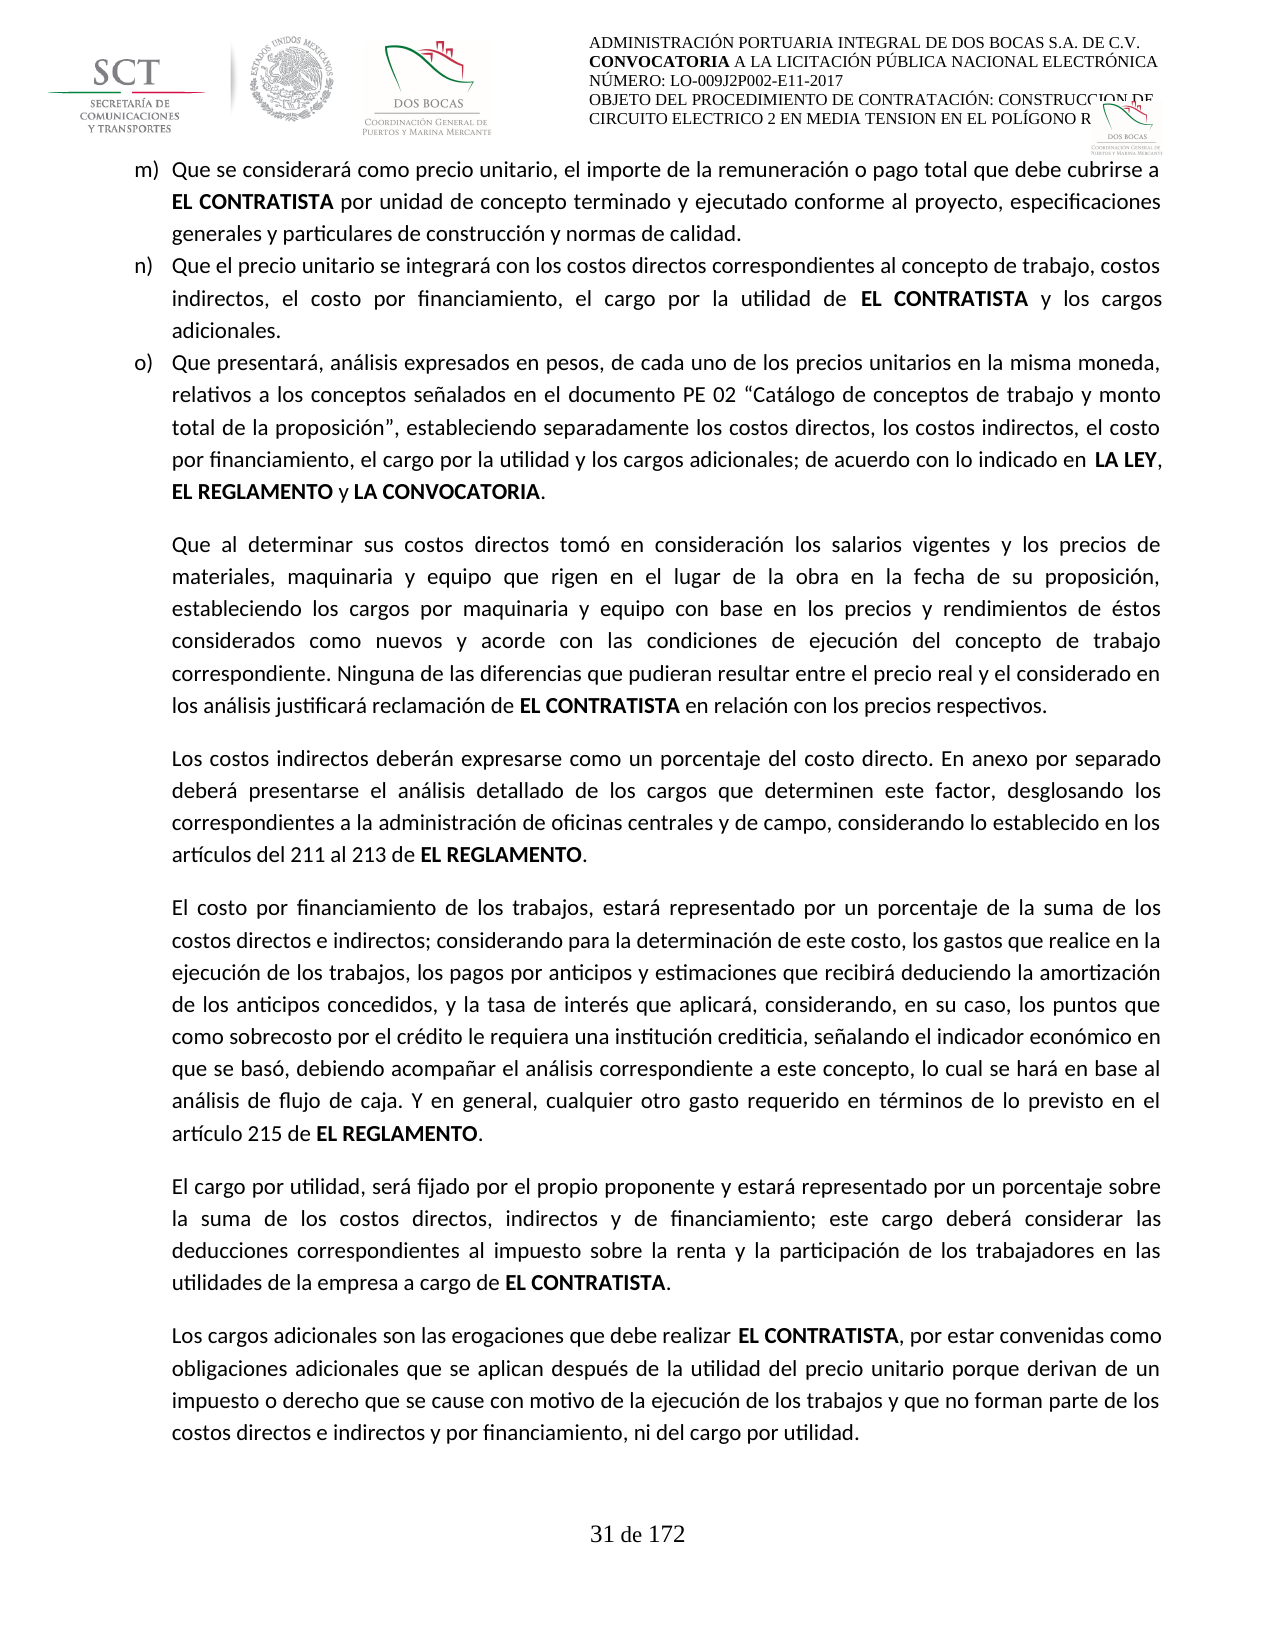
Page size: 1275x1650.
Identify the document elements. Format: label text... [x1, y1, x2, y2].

picture [362, 41, 492, 137]
text El cargo por utilidad, será fijado por el propio proponente y estará representado por un porcentaje sobre la suma de los costos directos, indirectos y de financiamiento; este cargo deberá considerar las deducciones correspondientes al impuesto sobre la renta y la participación de los trabajadores en las utilidades de la empresa a cargo de EL CONTRATISTA. [172, 1172, 1162, 1296]
text Los cargos adicionales son las erogaciones que debe realizar EL CONTRATISTA, por estar convenidas como obligaciones adicionales que se aplican después de la utilidad del precio unitario porque derivan de un impuesto o derecho que se cause con motivo de la ejecución de los trabajos y que no forman parte de los costos directos e indirectos y por financiamiento, ni del cargo por utilidad. [172, 1321, 1162, 1446]
list Que se considerará como precio unitario, el importe de la remuneración o pago total que debe cubrirse a EL CONTRATISTA por unidad de concepto terminado y ejecutado conforme al proyecto, especificaciones generales y particulares de construcción y normas de calidad. [134, 155, 1162, 247]
text El costo por financiamiento de los trabajos, estará representado por un porcentaje de la suma de los costos directos e indirectos; considerando para la determinación de este costo, los gastos que realice en la ejecución de los trabajos, los pagos por anticipos y estimaciones que recibirá deduciendo la amortización de los anticipos concedidos, y la tasa de interés que aplicará, considerando, en su caso, los puntos que como sobrecosto por el crédito le requiera una institución crediticia, señalando el indicador económico en que se basó, debiendo acompañar el análisis correspondiente a este concepto, lo cual se hará en base al análisis de flujo de caja. Y en general, cualquier otro gasto requerido en términos de lo previsto en el artículo 215 de EL REGLAMENTO. [172, 893, 1162, 1147]
text Los costos indirectos deberán expresarse como un porcentaje del costo directo. En anexo por separado deberá presentarse el análisis detallado de los cargos que determinen este factor, desglosando los correspondientes a la administración de oficinas centrales y de campo, considerando lo establecido en los artículos del 211 al 213 de EL REGLAMENTO. [172, 744, 1162, 868]
picture [32, 21, 342, 137]
list Que presentará, análisis expresados en pesos, de cada uno de los precios unitarios en la misma moneda, relativos a los conceptos señalados en el documento PE 02 “Catálogo de conceptos de trabajo y monto total de la proposición”, estableciendo separadamente los costos directos, los costos indirectos, el costo por financiamiento, el cargo por la utilidad y los cargos adicionales; de acuerdo con lo indicado en LA LEY, EL REGLAMENTO y LA CONVOCATORIA. [134, 348, 1162, 505]
list Que el precio unitario se integrará con los costos directos correspondientes al concepto de trabajo, costos indirectos, el costo por financiamiento, el cargo por la utilidad de EL CONTRATISTA y los cargos adicionales. [134, 252, 1162, 344]
picture [1090, 101, 1163, 155]
text Que al determinar sus costos directos tomó en consideración los salarios vigentes y los precios de materiales, maquinaria y equipo que rigen en el lugar de la obra en la fecha de su proposición, estableciendo los cargos por maquinaria y equipo con base en los precios y rendimientos de éstos considerados como nuevos y acorde con las condiciones de ejecución del concepto de trabajo correspondiente. Ninguna de las diferencias que pudieran resultar entre el precio real y el considerado en los análisis justificará reclamación de EL CONTRATISTA en relación con los precios respectivos. [172, 530, 1162, 719]
